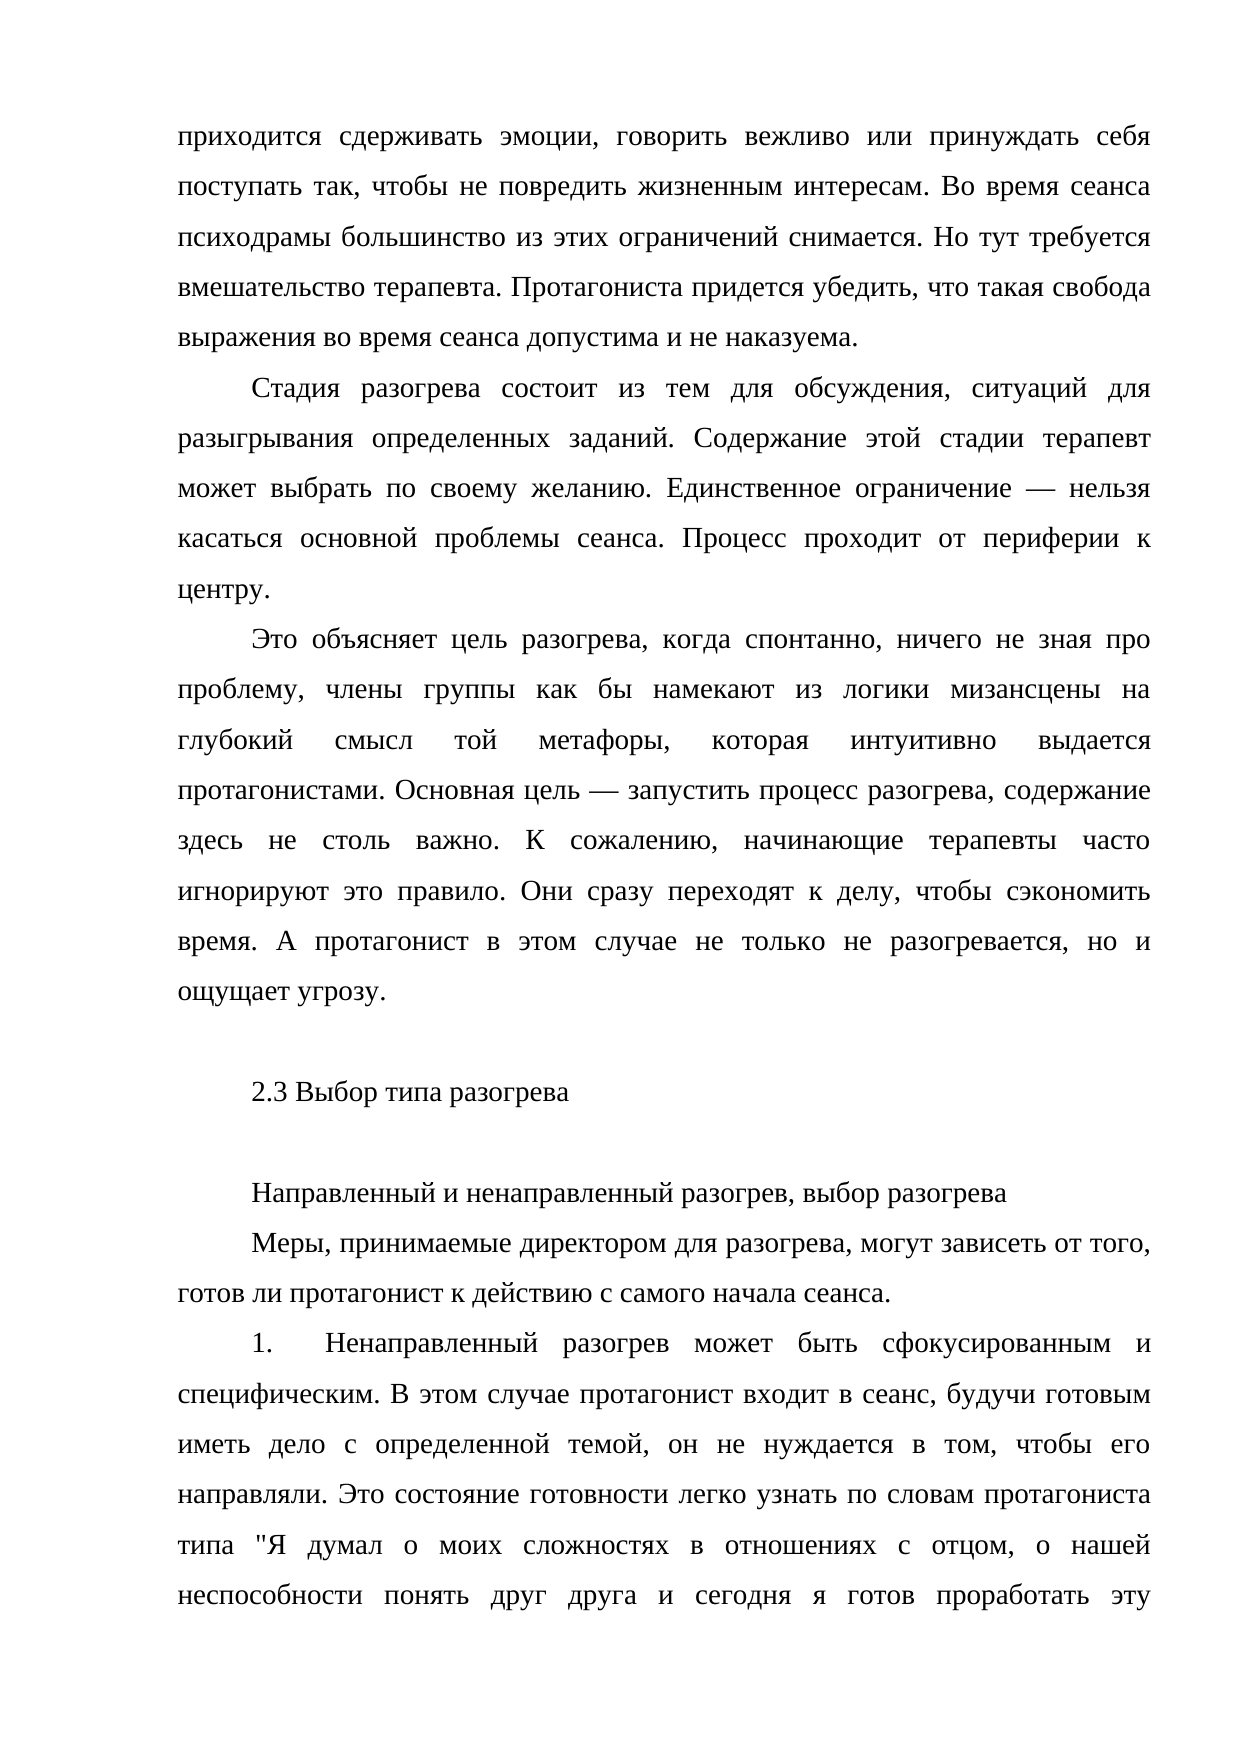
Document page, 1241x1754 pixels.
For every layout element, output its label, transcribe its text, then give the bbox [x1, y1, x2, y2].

text Это объясняет цель разогрева, когда спонтанно, ничего не зная про проблему, члены группы как бы намекают из логики мизансцены на глубокий смысл той метафоры, которая интуитивно выдается протагонистами. Основная цель — запустить процесс разогрева, содержание здесь не столь важно. К сожалению, начинающие терапевты часто игнорируют это правило. Они сразу переходят к делу, чтобы сэкономить время. А протагонист в этом случае не только не разогревается, но и ощущает угрозу. [177, 621, 1152, 1007]
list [177, 118, 1152, 353]
text Меры, принимаемые директором для разогрева, могут зависеть от того, готов ли протагонист к действию с самого начала сеанса. [177, 1225, 1152, 1309]
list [177, 1326, 1152, 1611]
text Стадия разогрева состоит из тем для обсуждения, ситуаций для разыгрывания определенных заданий. Содержание этой стадии терапевт может выбрать по своему желанию. Единственное ограничение — нельзя касаться основной проблемы сеанса. Процесс проходит от периферии к центру. [177, 370, 1152, 604]
text Направленный и ненаправленный разогрев, выбор разогрева [177, 1175, 1152, 1208]
list 2.3 Выбор типа разогрева [177, 1074, 1152, 1108]
